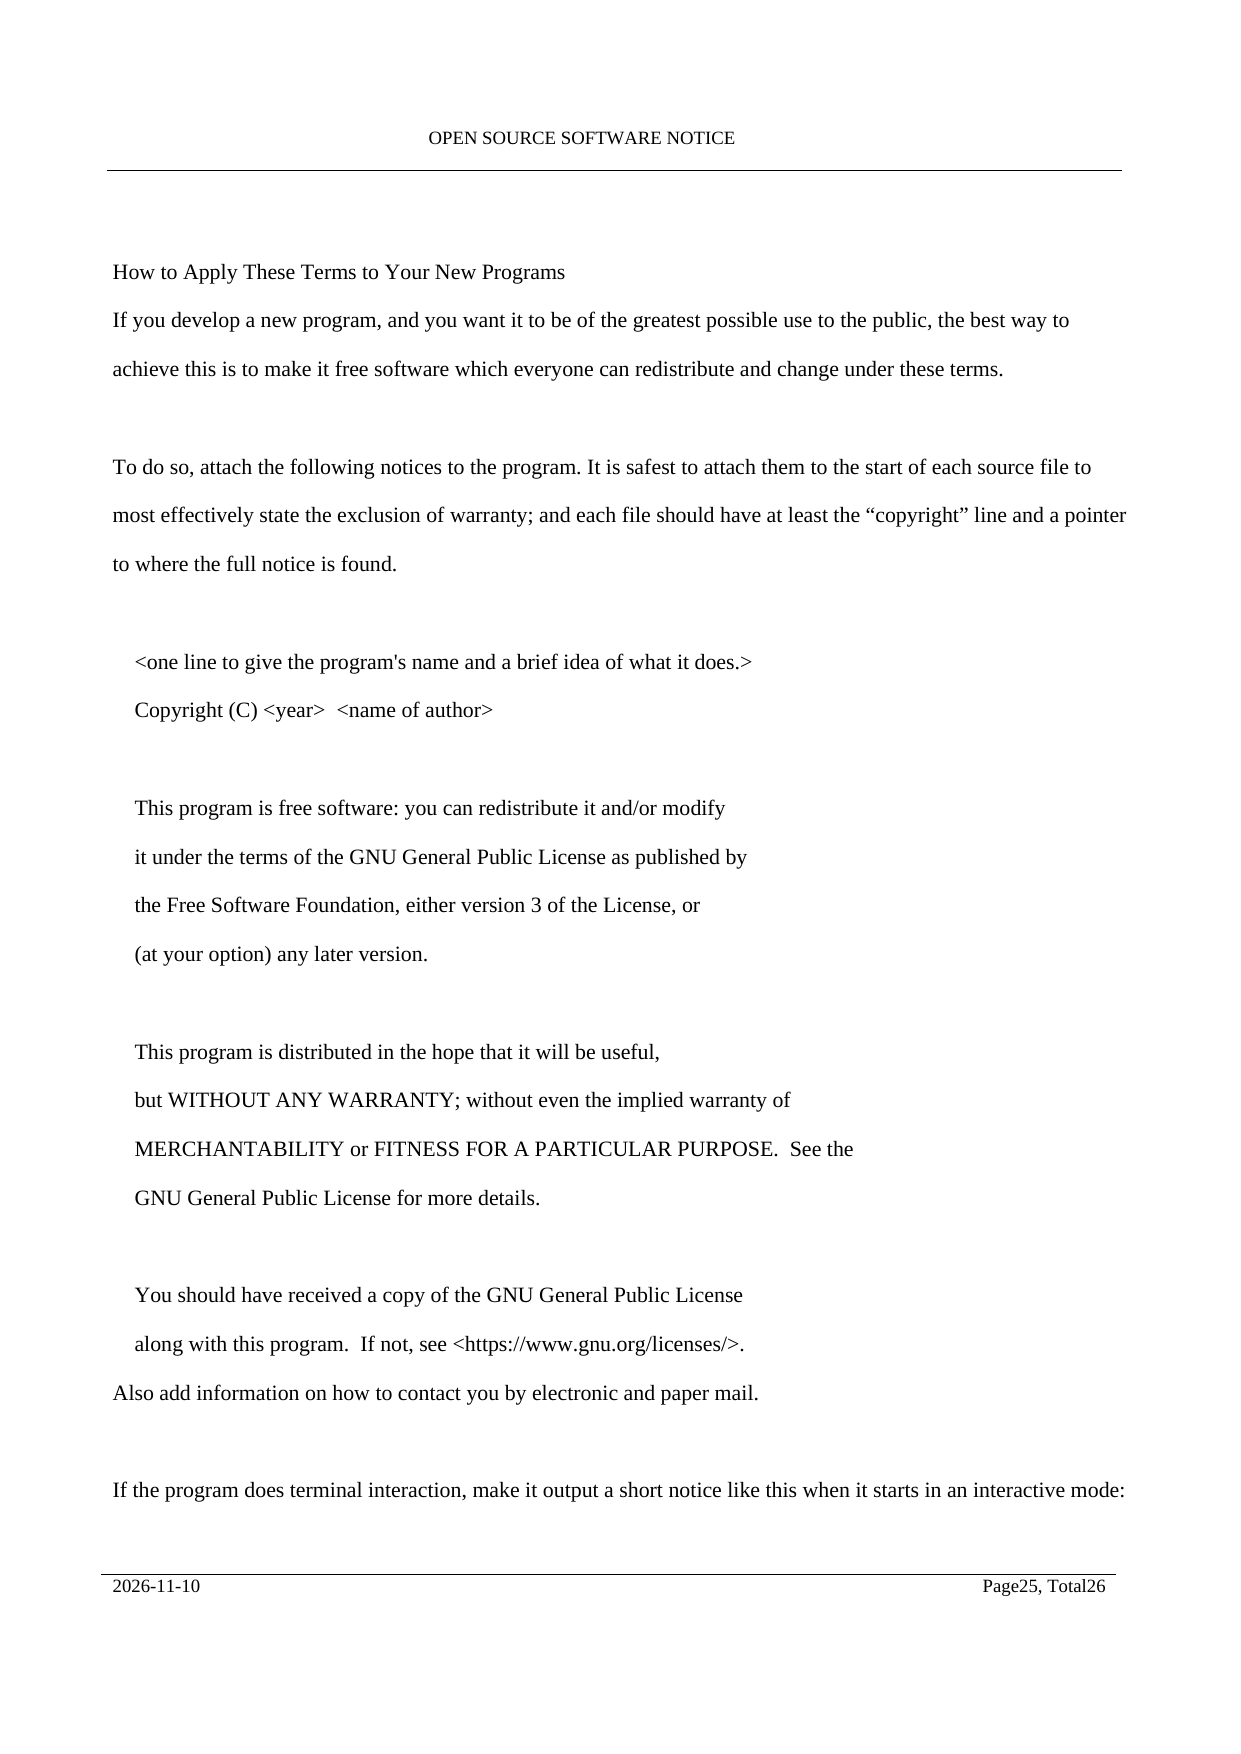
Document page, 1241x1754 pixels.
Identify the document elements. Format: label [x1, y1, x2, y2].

text [112, 206, 1128, 1506]
